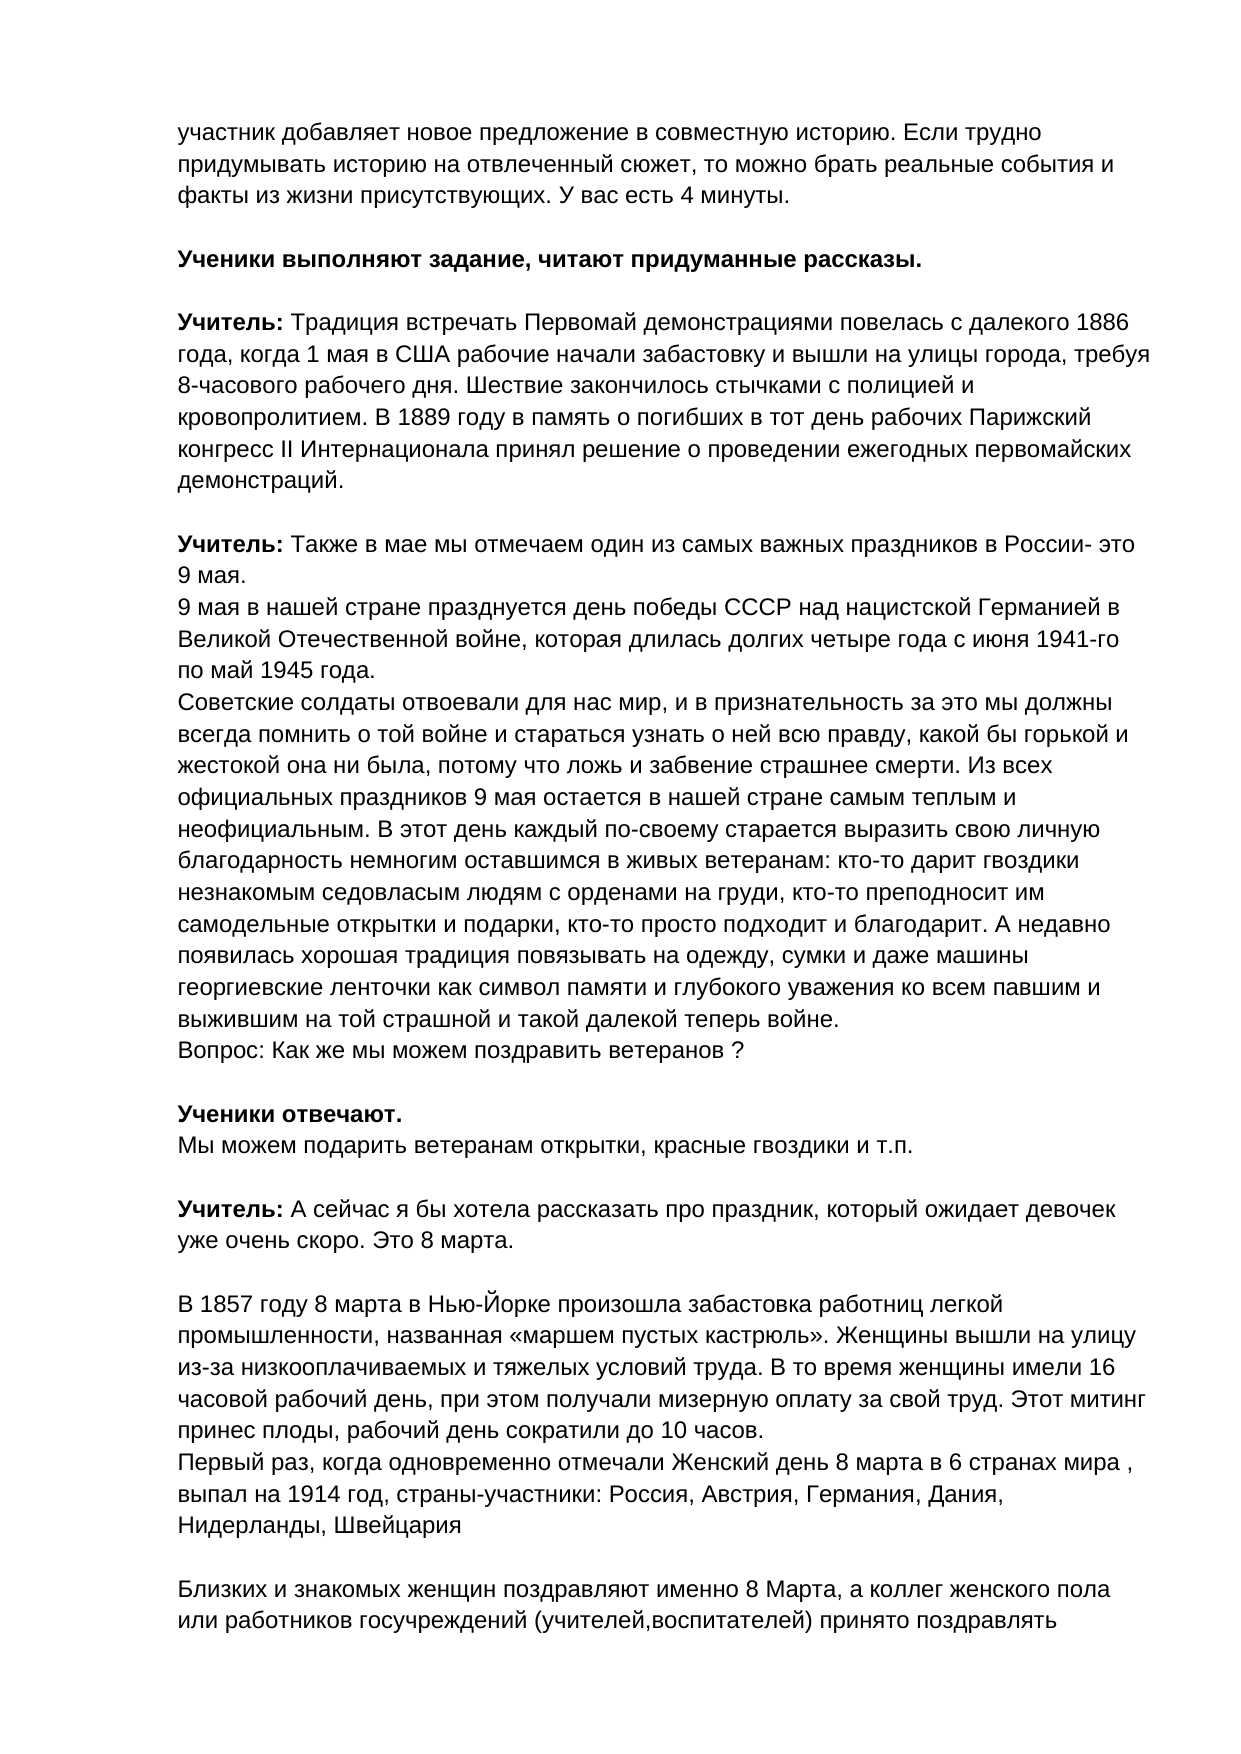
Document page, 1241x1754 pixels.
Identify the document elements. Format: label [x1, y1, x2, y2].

text [177, 118, 1152, 1634]
